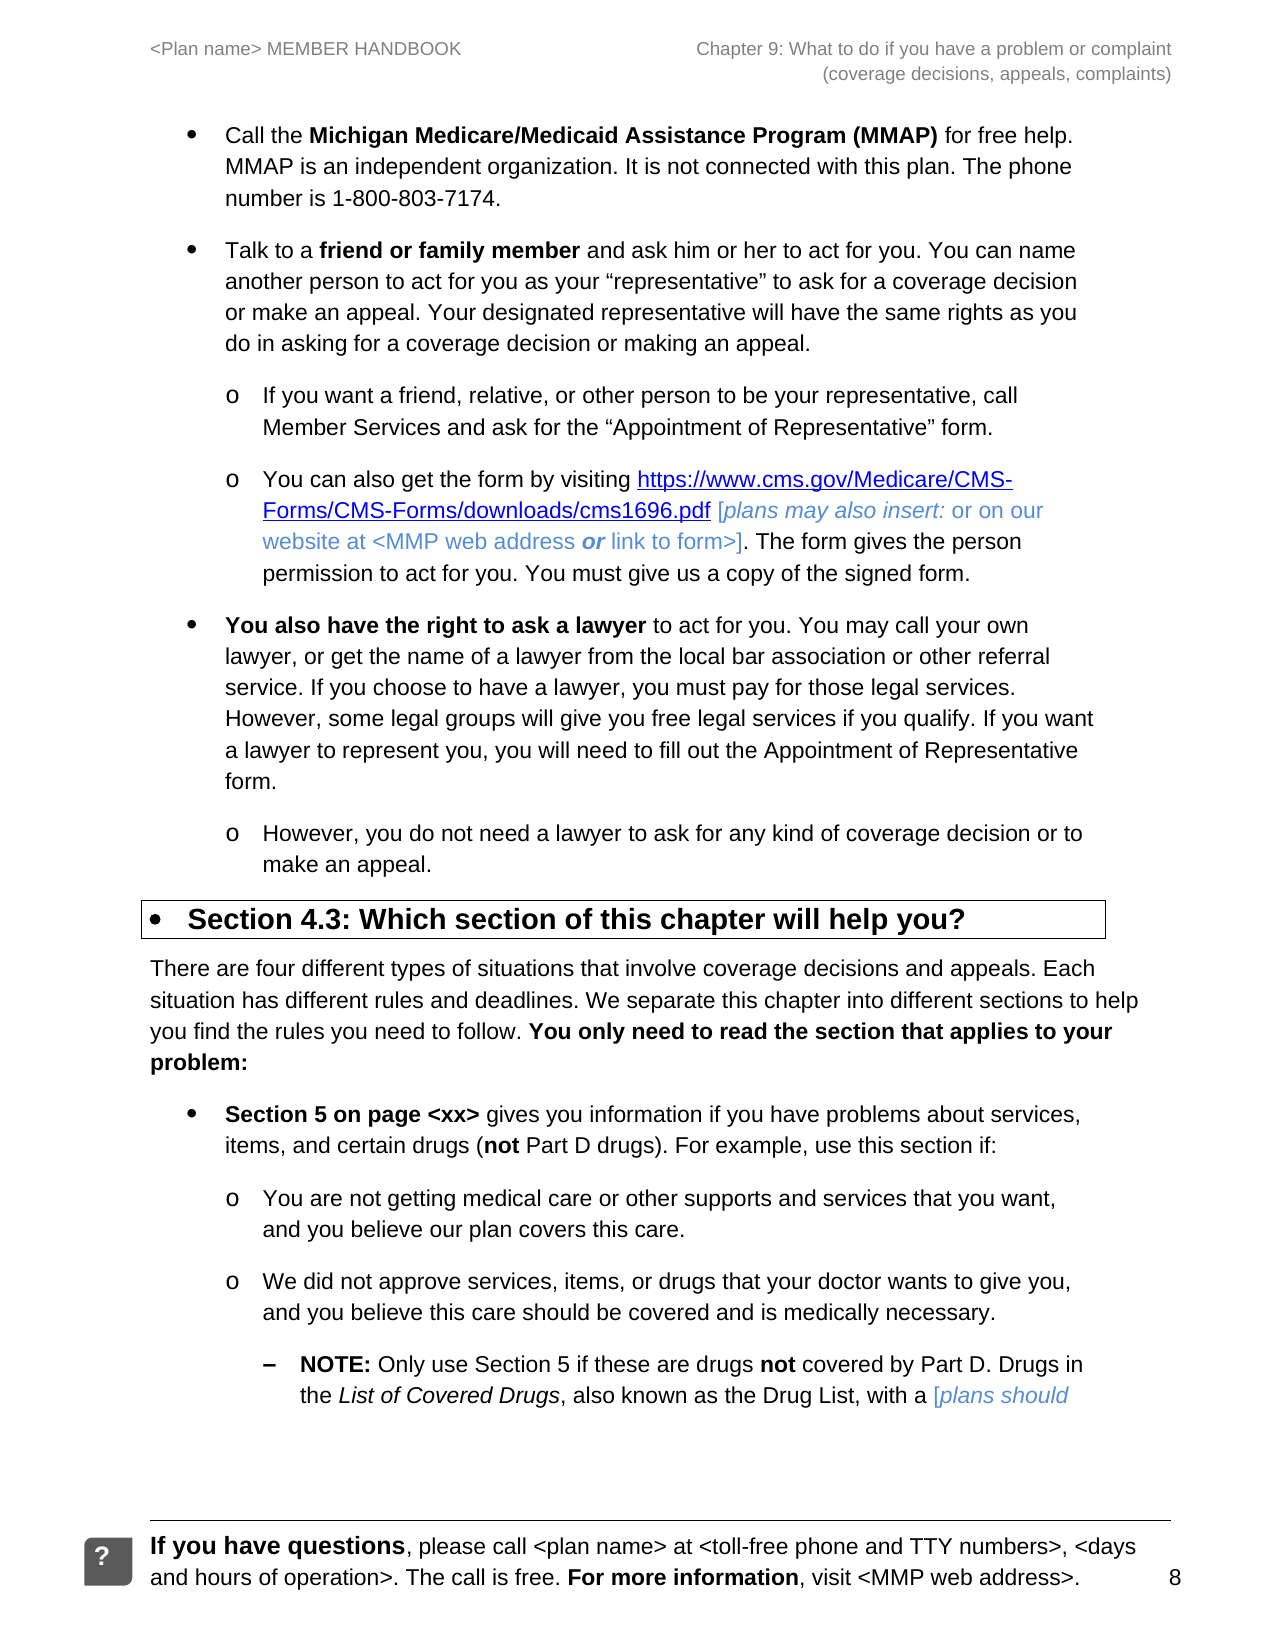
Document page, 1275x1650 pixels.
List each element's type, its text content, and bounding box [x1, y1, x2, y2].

text Call the Michigan Medicare/Medicaid Assistance Program (MMAP) for free help. MMAP is an independent organization. It is not connected with this plan. The phone number is 1-800-803-7174. [187, 118, 1096, 212]
list You can also get the form by visiting https://www.cms.gov/Medicare/CMS-Forms/CMS-Forms/downloads/cms1696.pdf [plans may also insert: or on our website at <MMP web address or link to form>]. The form gives the person permission to act for you. You must give us a copy of the signed form. [225, 462, 1096, 587]
subtitle Section 4.3: Which section of this chapter will help you? [142, 901, 1105, 938]
list However, you do not need a lawyer to ask for any kind of coverage decision or to make an appeal. [225, 816, 1096, 879]
text There are four different types of situations that involve coverage decisions and appeals. Each situation has different rules and deadlines. We separate this chapter into different sections to help you find the rules you need to follow. You only need to read the section that applies to your problem: [150, 952, 1171, 1077]
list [262, 1348, 1096, 1410]
text We did not approve services, items, or drugs that your doctor wants to give you, and you believe this care should be covered and is medically necessary. [225, 1264, 1096, 1327]
text You also have the right to ask a lawyer to act for you. You may call your own lawyer, or get the name of a lawyer from the local bar association or other referral service. If you choose to have a lawyer, you must pay for those legal services. However, some legal groups will give you free legal services if you qualify. If you want a lawyer to represent you, you will need to fill out the Appointment of Representative form. [187, 608, 1096, 796]
list Section 5 on page <xx> gives you information if you have problems about services, items, and certain drugs (not Part D drugs). For example, use this section if: [187, 1098, 1096, 1160]
list If you want a friend, relative, or other person to be your representative, call Member Services and ask for the “Appointment of Representative” form. [225, 379, 1096, 441]
text You are not getting medical care or other supports and services that you want, and you believe our plan covers this care. [225, 1181, 1096, 1243]
text Talk to a friend or family member and ask him or her to act for you. You can name another person to act for you as your “representative” to ask for a coverage decision or make an appeal. Your designated representative will have the same rights as you do in asking for a coverage decision or making an appeal. [187, 233, 1096, 358]
